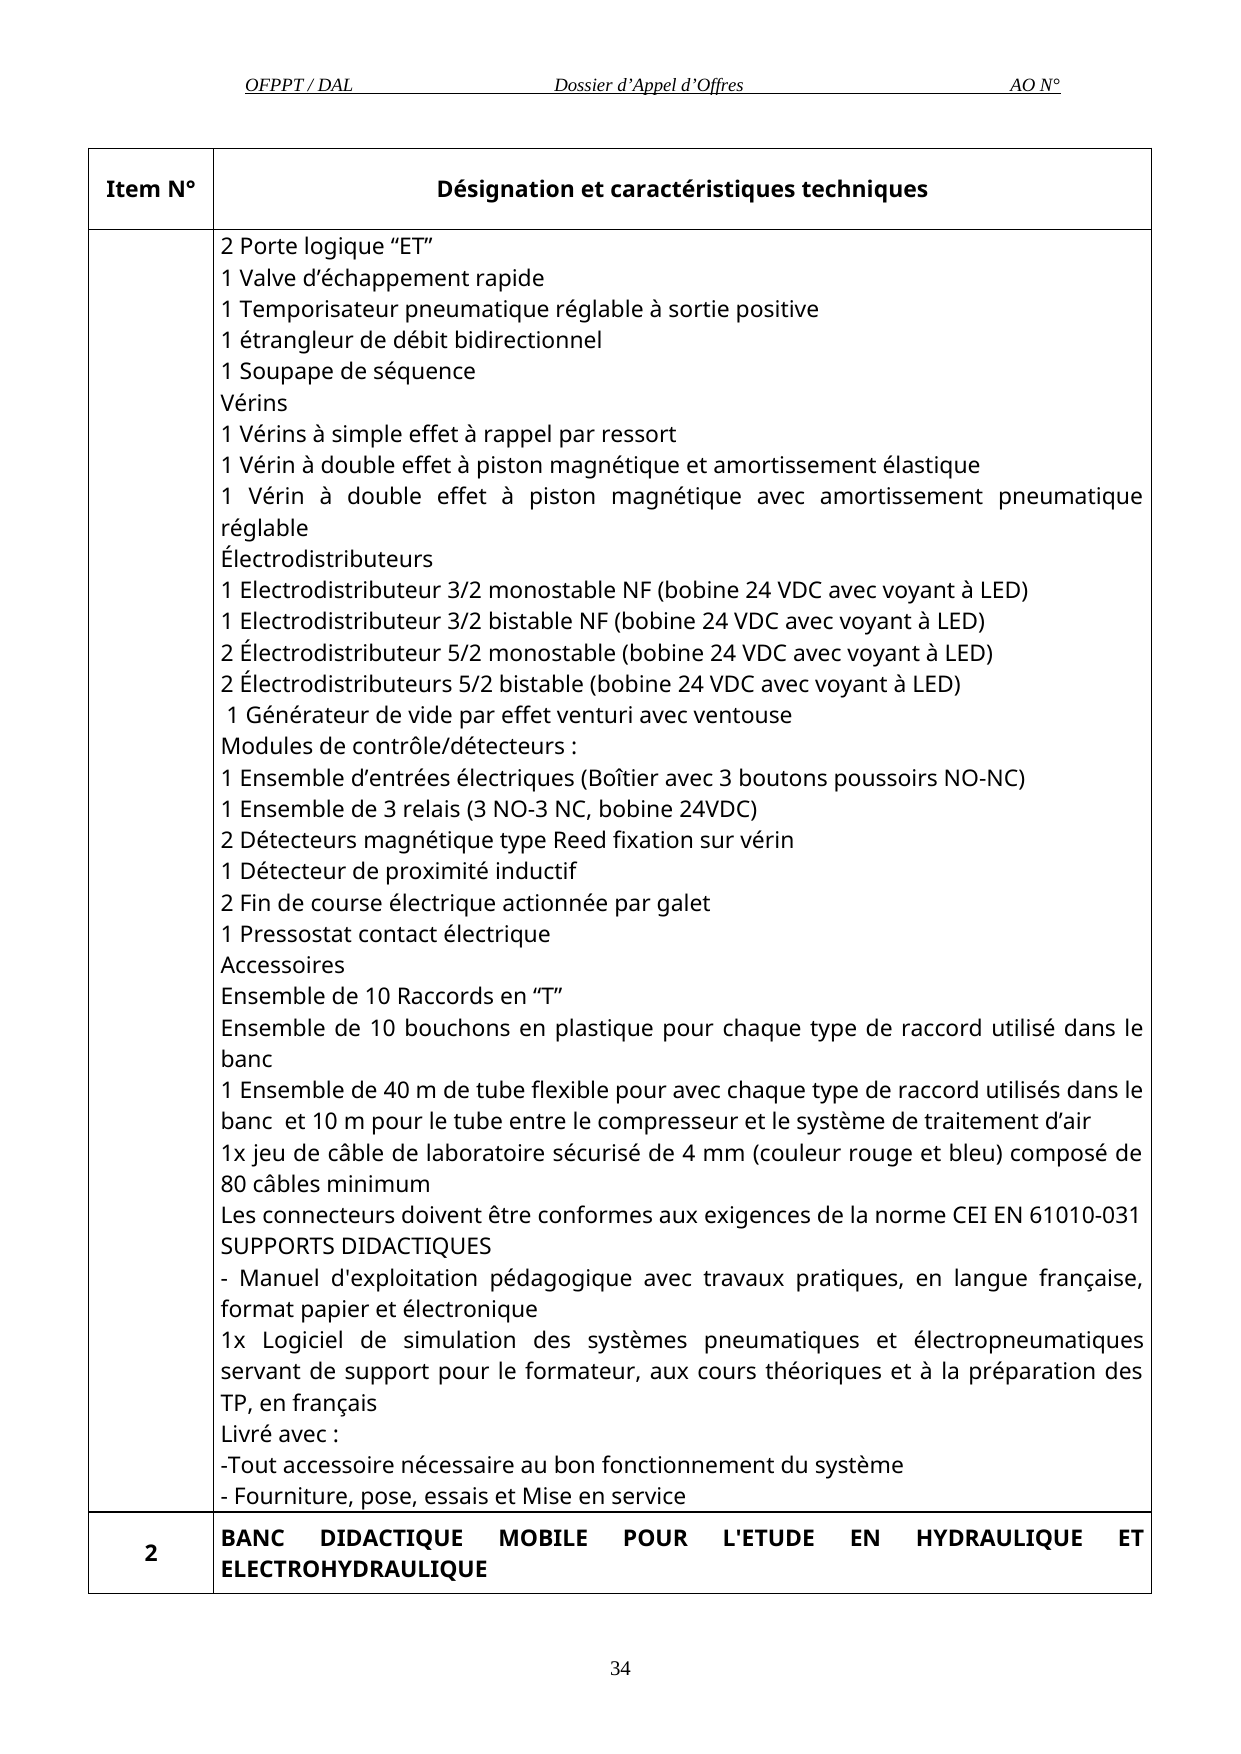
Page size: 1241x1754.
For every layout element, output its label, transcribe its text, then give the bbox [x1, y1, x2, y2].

table_header Désignation et caractéristiques techniques [214, 149, 1151, 229]
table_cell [214, 230, 1151, 1511]
table_cell 2 [89, 1513, 213, 1593]
table_cell 1 [89, 230, 213, 1511]
table_header Item N° [89, 149, 213, 229]
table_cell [214, 1513, 1151, 1593]
